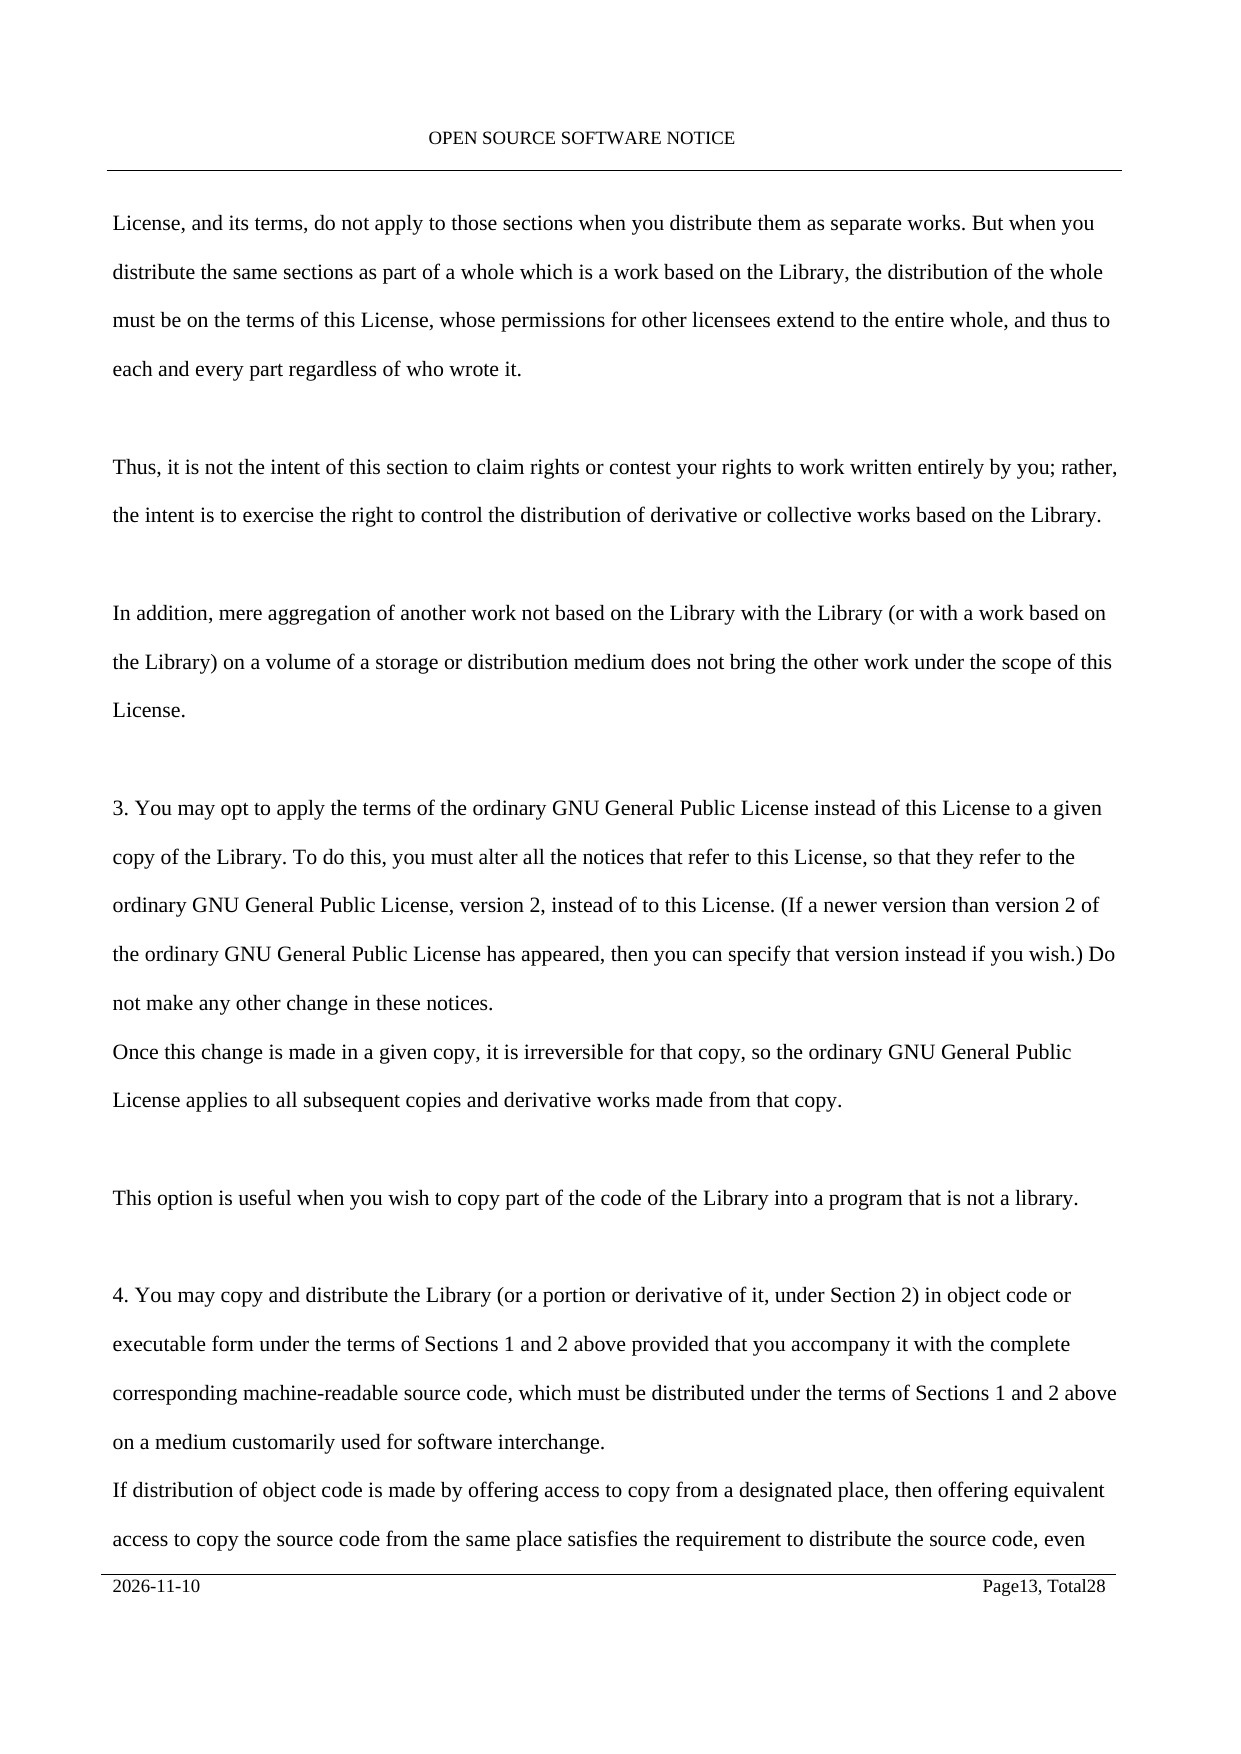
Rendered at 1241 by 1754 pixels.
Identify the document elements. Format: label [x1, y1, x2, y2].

text [112, 206, 1128, 1555]
